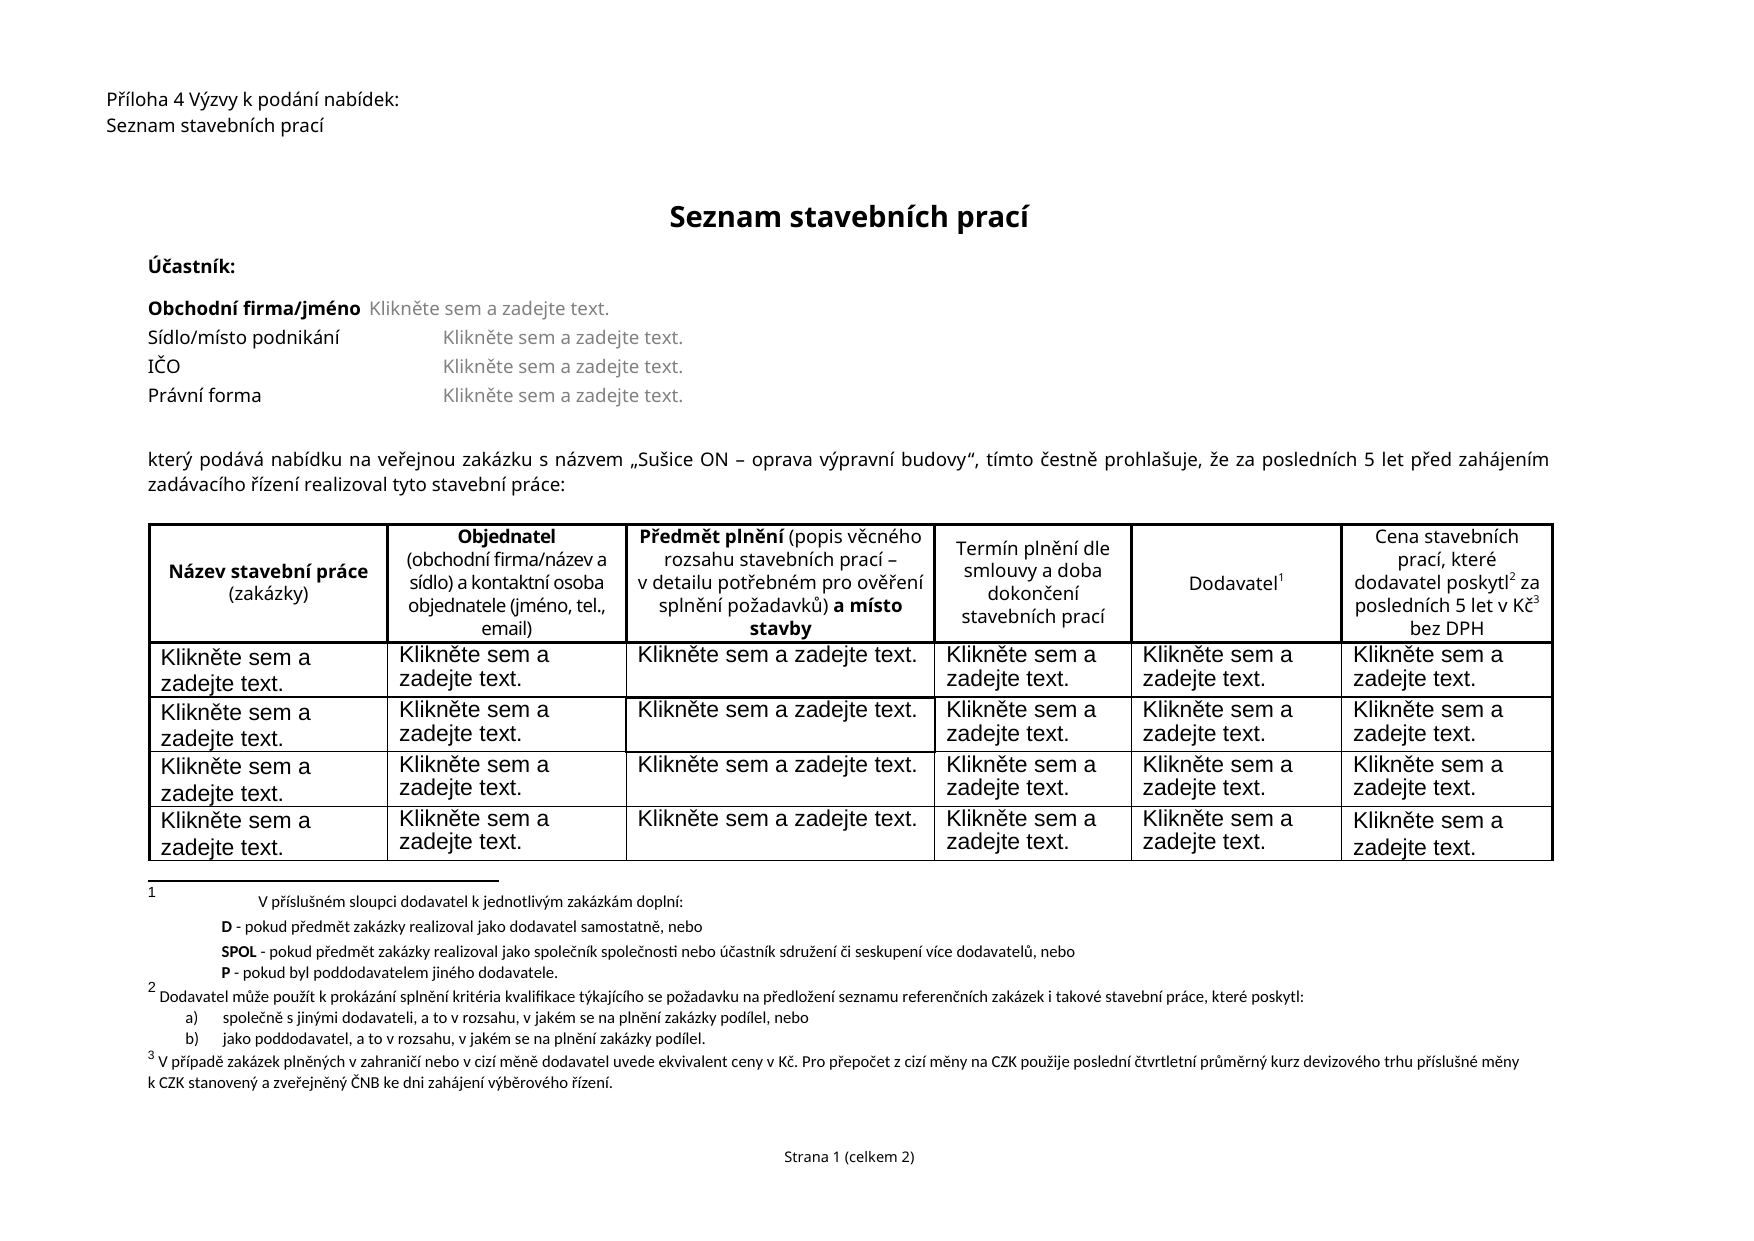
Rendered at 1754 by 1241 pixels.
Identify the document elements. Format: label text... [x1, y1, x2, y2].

text který podává nabídku na veřejnou zakázku s názvem „Sušice ON – oprava výpravní budovy“, tímto čestně prohlašuje, že za posledních 5 let před zahájením zadávacího řízení realizoval tyto stavební práce: [148, 446, 1551, 497]
table_header Cena stavebních prací, které dodavatel poskytl za posledních 5 let v Kč bez DPH [1343, 526, 1551, 641]
table_header Objednatel (obchodní firma/název a sídlo) a kontaktní osoba objednatele (jméno, tel., email) [389, 526, 625, 641]
table_header Předmět plnění (popis věcného rozsahu stavebních prací – v detailu potřebném pro ověření splnění požadavků) a místo stavby [628, 526, 933, 641]
text Právní forma [148, 379, 1551, 408]
table_header Termín plnění dle smlouvy a doba dokončení stavebních prací [936, 526, 1130, 641]
text Obchodní firma/jméno [148, 292, 1551, 321]
text IČO [148, 350, 1551, 379]
table_header Dodavatel [1133, 526, 1340, 641]
title Seznam stavebních prací [148, 196, 1551, 236]
text Účastník: [148, 249, 1551, 279]
table_header Název stavební práce (zakázky) [151, 526, 386, 641]
text Sídlo/místo podnikání [148, 321, 1551, 350]
